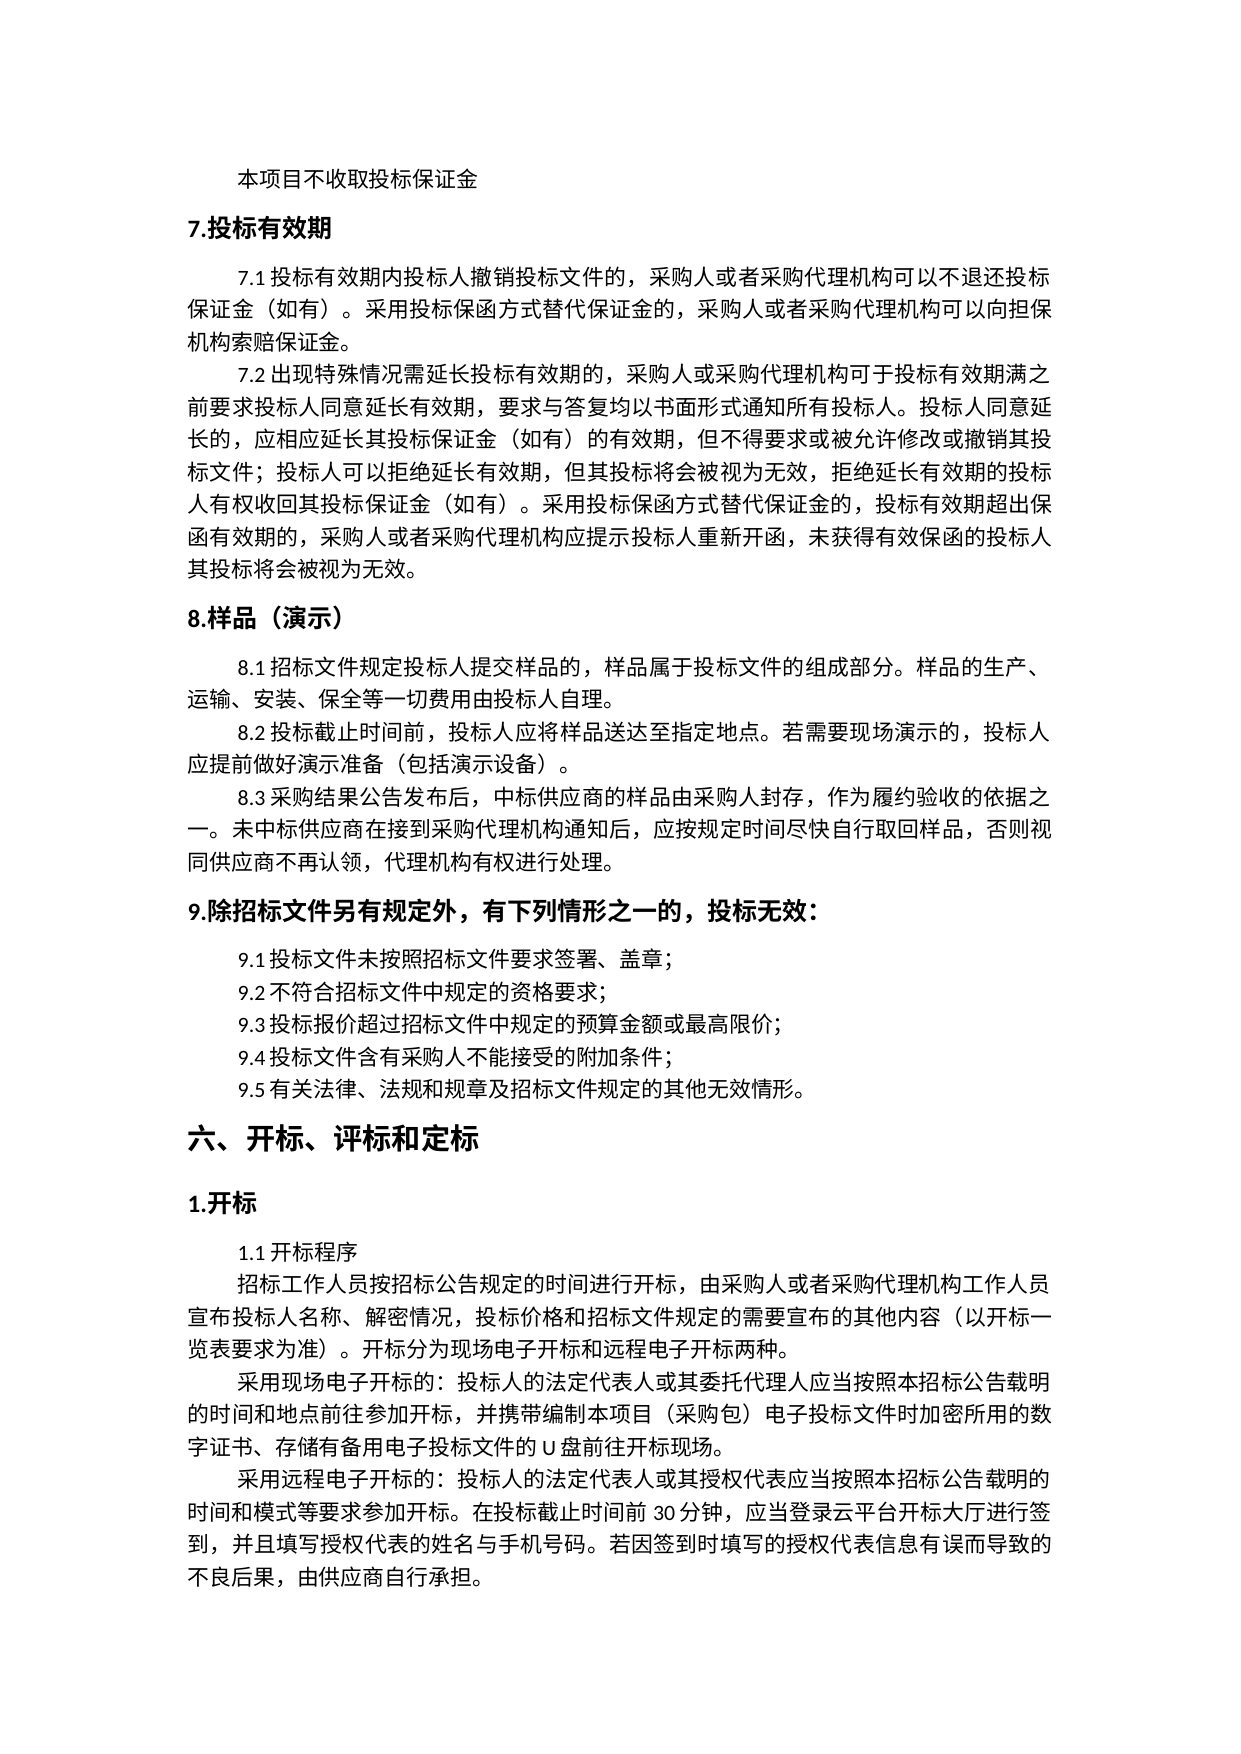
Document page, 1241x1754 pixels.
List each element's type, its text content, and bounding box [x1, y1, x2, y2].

text 9.4投标文件含有采购人不能接受的附加条件； [187, 1039, 1053, 1072]
text 8.1招标文件规定投标人提交样品的，样品属于投标文件的组成部分。样品的生产、运输、安装、保全等一切费用由投标人自理。 [187, 649, 1053, 714]
text 8.2投标截止时间前，投标人应将样品送达至指定地点。若需要现场演示的，投标人应提前做好演示准备（包括演示设备）。 [187, 714, 1053, 779]
text 9.2不符合招标文件中规定的资格要求； [187, 974, 1053, 1007]
text 7.1投标有效期内投标人撤销投标文件的，采购人或者采购代理机构可以不退还投标保证金（如有）。采用投标保函方式替代保证金的，采购人或者采购代理机构可以向担保机构索赔保证金。 [187, 259, 1053, 357]
text 1.开标 [187, 1169, 1053, 1234]
text 9.1投标文件未按照招标文件要求签署、盖章； [187, 942, 1053, 974]
text 本项目不收取投标保证金 [187, 162, 1053, 194]
text 9.3投标报价超过招标文件中规定的预算金额或最高限价； [187, 1007, 1053, 1039]
text 8.3采购结果公告发布后，中标供应商的样品由采购人封存，作为履约验收的依据之一。未中标供应商在接到采购代理机构通知后，应按规定时间尽快自行取回样品，否则视同供应商不再认领，代理机构有权进行处理。 [187, 779, 1053, 877]
text 8.样品（演示） [187, 584, 1053, 649]
text 招标工作人员按招标公告规定的时间进行开标，由采购人或者采购代理机构工作人员宣布投标人名称、解密情况，投标价格和招标文件规定的需要宣布的其他内容（以开标一览表要求为准）。开标分为现场电子开标和远程电子开标两种。 [187, 1267, 1053, 1364]
text 六、开标、评标和定标 [187, 1104, 1053, 1169]
text 9.除招标文件另有规定外，有下列情形之一的，投标无效： [187, 877, 1053, 942]
text 7.投标有效期 [187, 194, 1053, 259]
text 采用现场电子开标的：投标人的法定代表人或其委托代理人应当按照本招标公告载明的时间和地点前往参加开标，并携带编制本项目（采购包）电子投标文件时加密所用的数字证书、存储有备用电子投标文件的U盘前往开标现场。 [187, 1364, 1053, 1462]
text 9.5有关法律、法规和规章及招标文件规定的其他无效情形。 [187, 1072, 1053, 1104]
text 采用远程电子开标的：投标人的法定代表人或其授权代表应当按照本招标公告载明的时间和模式等要求参加开标。在投标截止时间前30分钟，应当登录云平台开标大厅进行签到，并且填写授权代表的姓名与手机号码。若因签到时填写的授权代表信息有误而导致的不良后果，由供应商自行承担。 [187, 1462, 1053, 1592]
text 7.2出现特殊情况需延长投标有效期的，采购人或采购代理机构可于投标有效期满之前要求投标人同意延长有效期，要求与答复均以书面形式通知所有投标人。投标人同意延长的，应相应延长其投标保证金（如有）的有效期，但不得要求或被允许修改或撤销其投标文件；投标人可以拒绝延长有效期，但其投标将会被视为无效，拒绝延长有效期的投标人有权收回其投标保证金（如有）。采用投标保函方式替代保证金的，投标有效期超出保函有效期的，采购人或者采购代理机构应提示投标人重新开函，未获得有效保函的投标人其投标将会被视为无效。 [187, 357, 1053, 584]
text 1.1 开标程序 [187, 1234, 1053, 1267]
